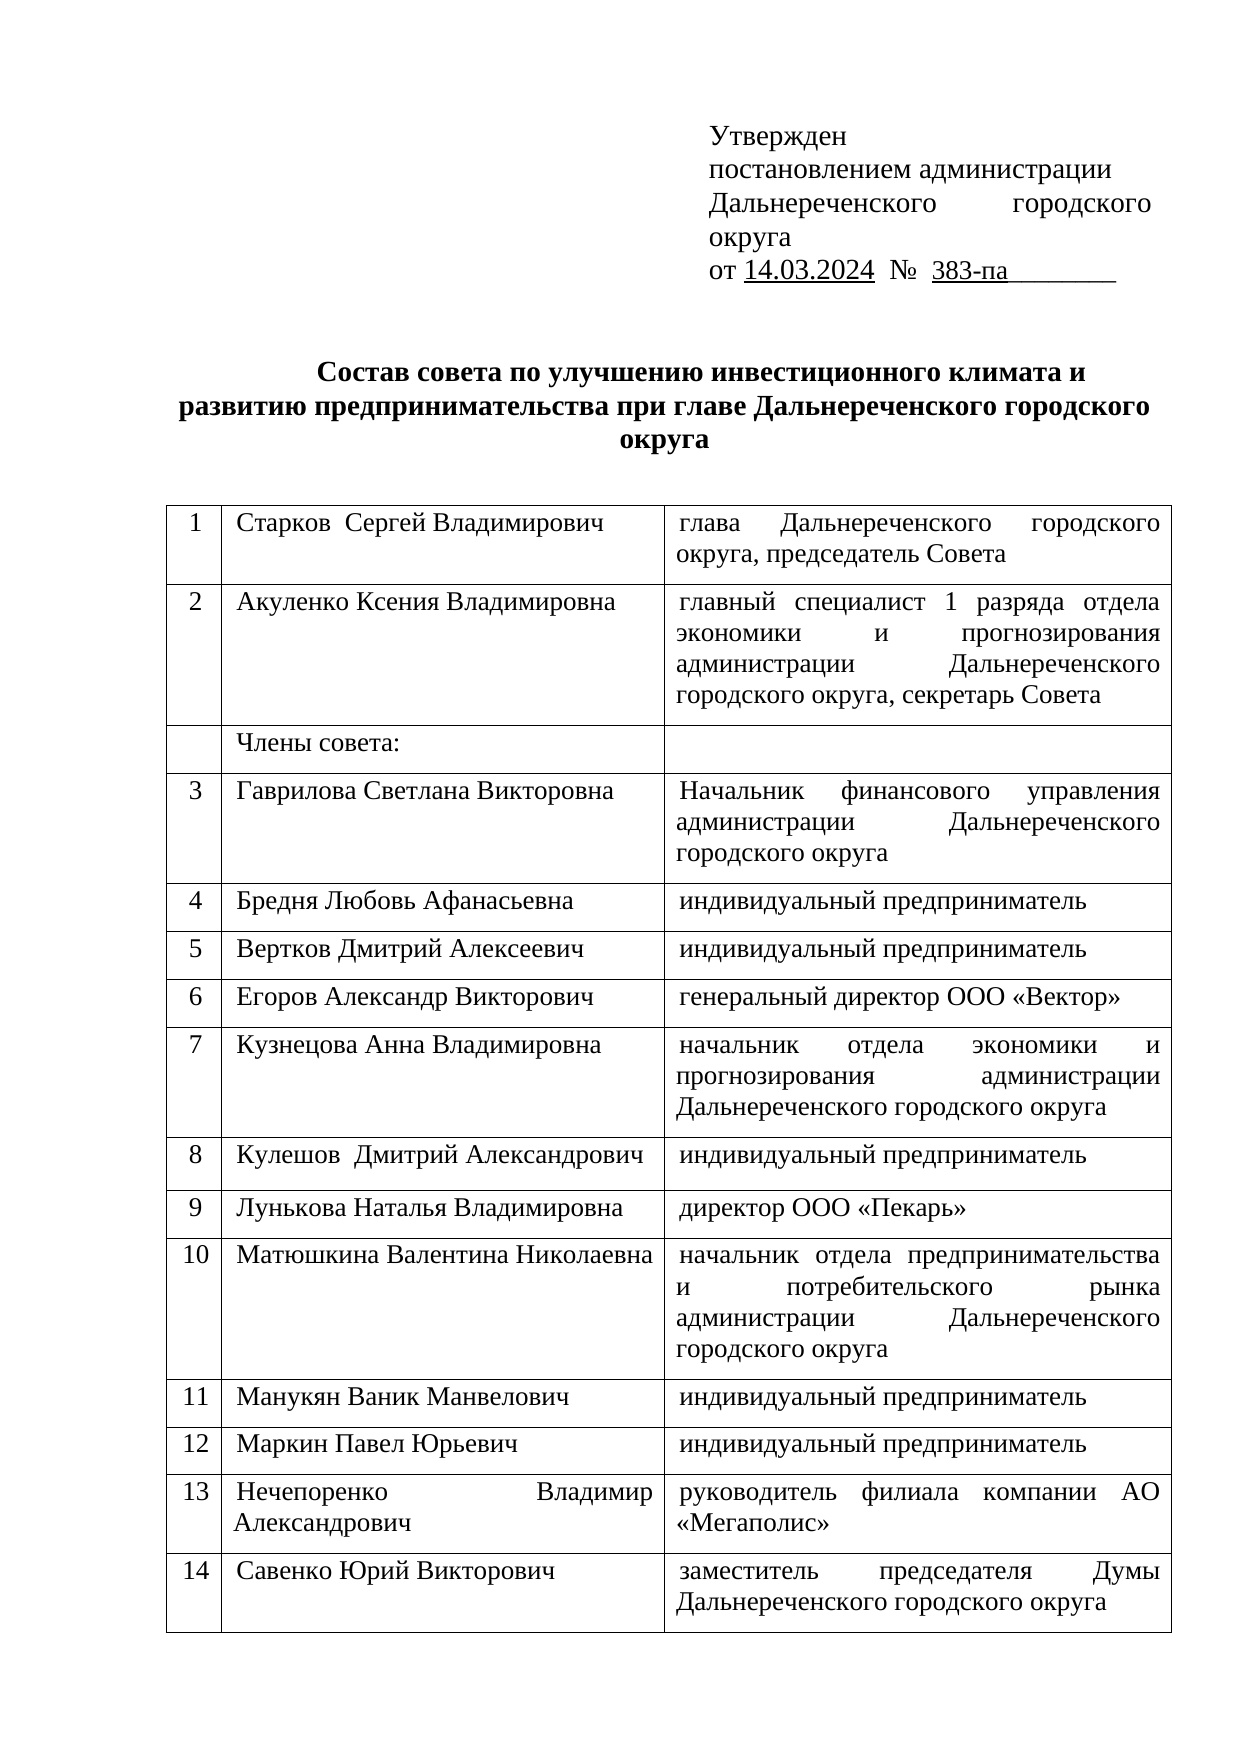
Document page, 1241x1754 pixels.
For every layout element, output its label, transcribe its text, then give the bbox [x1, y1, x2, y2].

table_cell руководитель филиала компании АО «Мегаполис» [665, 1475, 1171, 1553]
table_cell директор ООО «Пекарь» [665, 1191, 1171, 1237]
text Состав совета по улучшению инвестиционного климата и развитию предпринимательства при главе Дальнереченского городского округа [177, 354, 1152, 455]
table_cell 2 [167, 585, 221, 725]
table_cell индивидуальный предприниматель [665, 1138, 1171, 1190]
table_cell 9 [167, 1191, 221, 1237]
table_cell Начальник финансового управления администрации Дальнереченского городского округа [665, 774, 1171, 883]
table_cell генеральный директор ООО «Вектор» [665, 980, 1171, 1027]
table_cell индивидуальный предприниматель [665, 884, 1171, 931]
table_cell начальник отдела экономики и прогнозирования администрации Дальнереченского городского округа [665, 1028, 1171, 1137]
table_cell 3 [167, 774, 221, 883]
table_cell [167, 726, 221, 773]
table_cell Савенко Юрий Викторович [222, 1554, 664, 1632]
table_cell индивидуальный предприниматель [665, 1380, 1171, 1427]
table_cell Маркин Павел Юрьевич [222, 1428, 664, 1474]
table_cell Бредня Любовь Афанасьевна [222, 884, 664, 931]
table_cell Члены совета: [222, 726, 664, 773]
table_header глава Дальнереченского городского округа, председатель Совета [665, 506, 1171, 584]
table_cell 12 [167, 1428, 221, 1474]
table_cell Нечепоренко Владимир Александрович [222, 1475, 664, 1553]
text Дальнереченского городского округа [709, 185, 1152, 252]
table_cell 10 [167, 1239, 221, 1379]
table_header Старков Сергей Владимирович [222, 506, 664, 584]
table_header 1 [167, 506, 221, 584]
table_cell индивидуальный предприниматель [665, 1428, 1171, 1474]
table_cell 7 [167, 1028, 221, 1137]
table_cell индивидуальный предприниматель [665, 932, 1171, 979]
table_cell Егоров Александр Викторович [222, 980, 664, 1027]
table_cell заместитель председателя Думы Дальнереченского городского округа [665, 1554, 1171, 1632]
table_cell 5 [167, 932, 221, 979]
table_cell Лунькова Наталья Владимировна [222, 1191, 664, 1237]
table_cell Матюшкина Валентина Николаевна [222, 1239, 664, 1379]
table_cell Вертков Дмитрий Алексеевич [222, 932, 664, 979]
table_cell Кузнецова Анна Владимировна [222, 1028, 664, 1137]
text от 14.03.2024 № 383-па________ [177, 252, 1152, 286]
table_cell Кулешов Дмитрий Александрович [222, 1138, 664, 1190]
table_cell 8 [167, 1138, 221, 1190]
table_cell Гаврилова Светлана Викторовна [222, 774, 664, 883]
table_cell 13 [167, 1475, 221, 1553]
text Утвержден [177, 118, 1152, 152]
table_cell начальник отдела предпринимательства и потребительского рынка администрации Дальнереченского городского округа [665, 1239, 1171, 1379]
table_cell [665, 726, 1171, 773]
table_cell 14 [167, 1554, 221, 1632]
table_cell 4 [167, 884, 221, 931]
table_cell 6 [167, 980, 221, 1027]
text постановлением администрации [177, 152, 1152, 185]
table_cell 11 [167, 1380, 221, 1427]
table_cell главный специалист 1 разряда отдела экономики и прогнозирования администрации Дальнереченского городского округа, секретарь Совета [665, 585, 1171, 725]
table_cell Манукян Ваник Манвелович [222, 1380, 664, 1427]
table_cell Акуленко Ксения Владимировна [222, 585, 664, 725]
